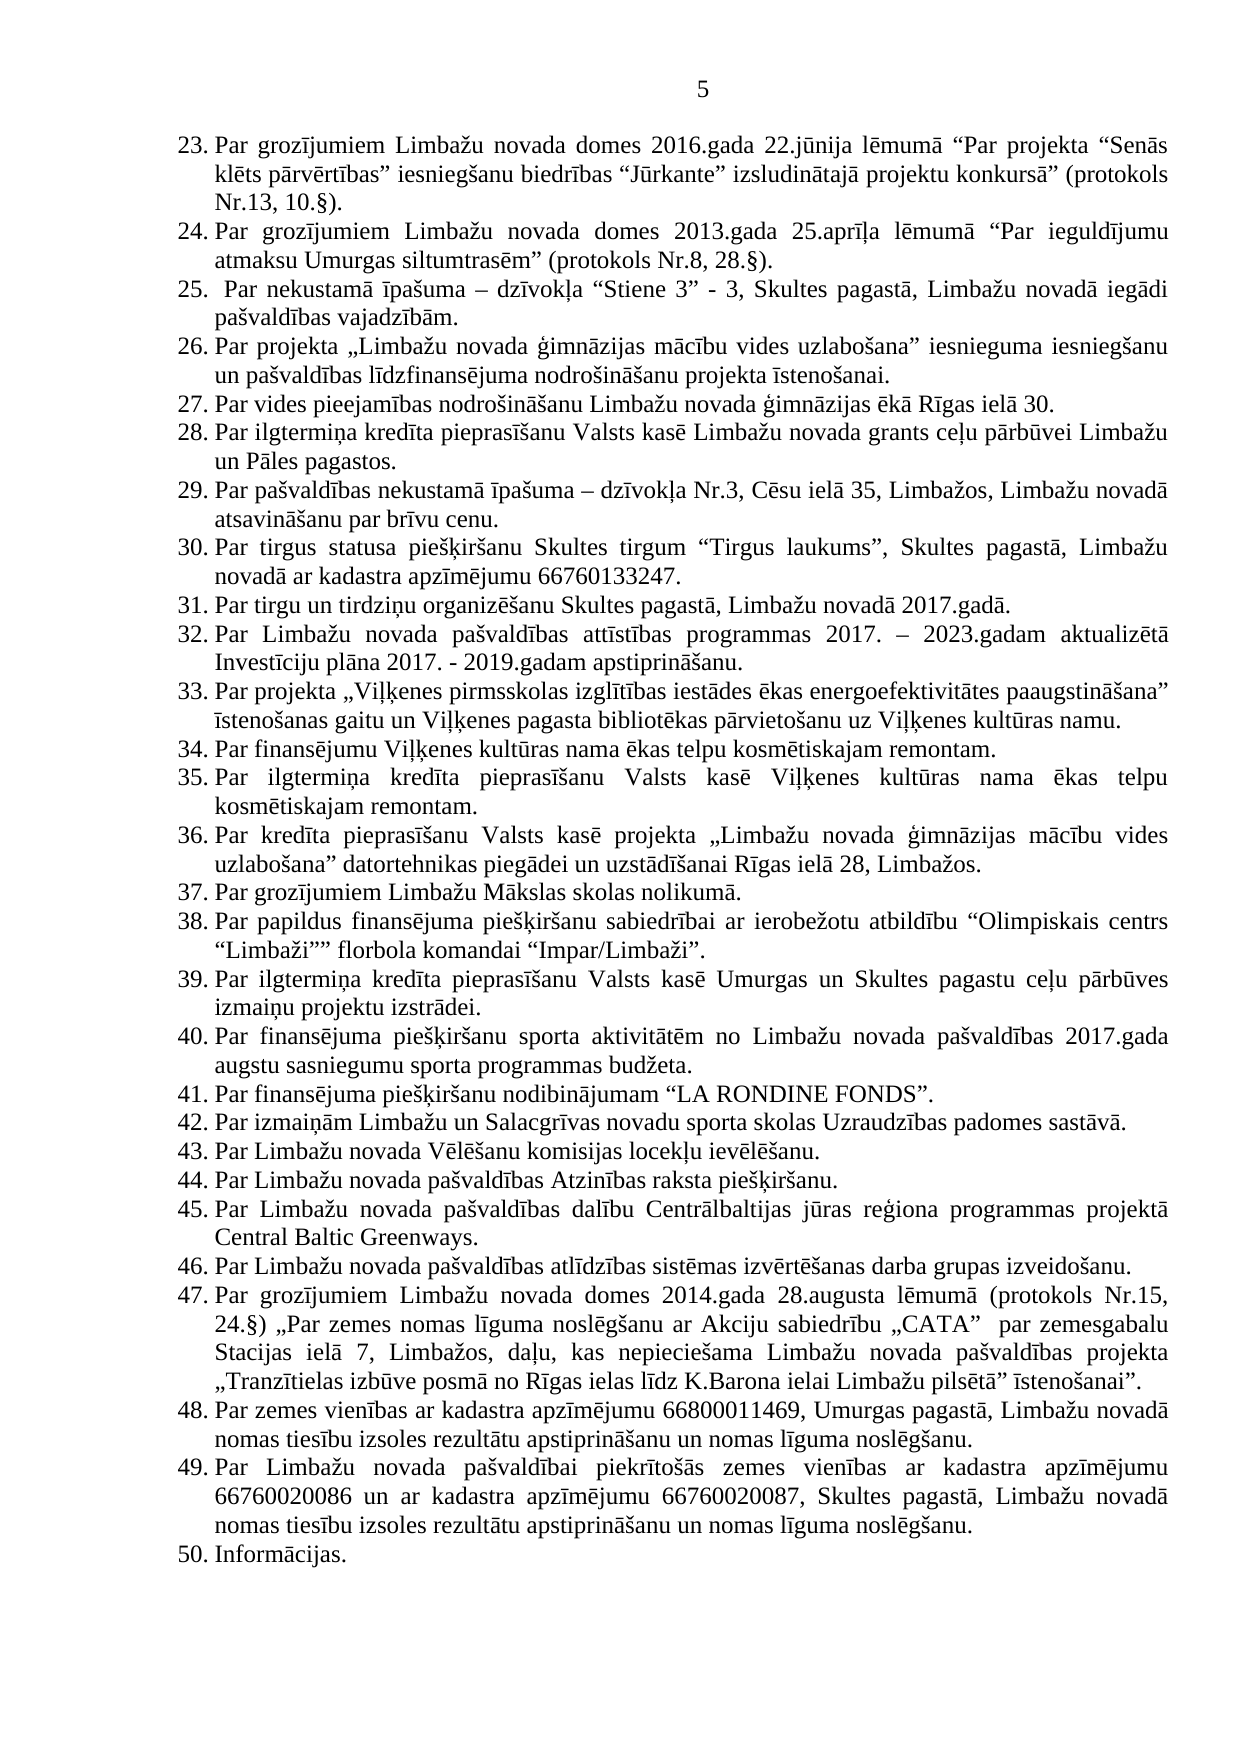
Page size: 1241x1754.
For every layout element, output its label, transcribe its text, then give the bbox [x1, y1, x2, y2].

list Par finansējuma piešķiršanu sporta aktivitātēm no Limbažu novada pašvaldības 2017.gada augstu sasniegumu sporta programmas budžeta. [177, 1021, 1169, 1079]
list Par Limbažu novada pašvaldības Atzinības raksta piešķiršanu. [177, 1165, 1169, 1194]
list Par ilgtermiņa kredīta pieprasīšanu Valsts kasē Umurgas un Skultes pagastu ceļu pārbūves izmaiņu projektu izstrādei. [177, 964, 1169, 1021]
list Par grozījumiem Limbažu novada domes 2016.gada 22.jūnija lēmumā “Par projekta “Senās klēts pārvērtības” iesniegšanu biedrības “Jūrkante” izsludinātajā projektu konkursā” (protokols Nr.13, 10.§). [177, 130, 1169, 216]
list Par tirgus statusa piešķiršanu Skultes tirgum “Tirgus laukums”, Skultes pagastā, Limbažu novadā ar kadastra apzīmējumu 66760133247. [177, 532, 1169, 590]
list Par zemes vienības ar kadastra apzīmējumu 66800011469, Umurgas pagastā, Limbažu novadā nomas tiesību izsoles rezultātu apstiprināšanu un nomas līguma noslēgšanu. [177, 1395, 1169, 1452]
list Par kredīta pieprasīšanu Valsts kasē projekta „Limbažu novada ģimnāzijas mācību vides uzlabošana” datortehnikas piegādei un uzstādīšanai Rīgas ielā 28, Limbažos. [177, 820, 1169, 877]
list Par pašvaldības nekustamā īpašuma – dzīvokļa Nr.3, Cēsu ielā 35, Limbažos, Limbažu novadā atsavināšanu par brīvu cenu. [177, 475, 1169, 532]
list Par Limbažu novada pašvaldības atlīdzības sistēmas izvērtēšanas darba grupas izveidošanu. [177, 1251, 1169, 1280]
list Par vides pieejamības nodrošināšanu Limbažu novada ģimnāzijas ēkā Rīgas ielā 30. [177, 389, 1169, 417]
list Par projekta „Limbažu novada ģimnāzijas mācību vides uzlabošana” iesnieguma iesniegšanu un pašvaldības līdzfinansējuma nodrošināšanu projekta īstenošanai. [177, 331, 1169, 389]
list Par grozījumiem Limbažu novada domes 2013.gada 25.aprīļa lēmumā “Par ieguldījumu atmaksu Umurgas siltumtrasēm” (protokols Nr.8, 28.§). [177, 216, 1169, 274]
list Par ilgtermiņa kredīta pieprasīšanu Valsts kasē Limbažu novada grants ceļu pārbūvei Limbažu un Pāles pagastos. [177, 417, 1169, 475]
list Par papildus finansējuma piešķiršanu sabiedrībai ar ierobežotu atbildību “Olimpiskais centrs “Limbaži”” florbola komandai “Impar/Limbaži”. [177, 906, 1169, 964]
list Par Limbažu novada pašvaldībai piekrītošās zemes vienības ar kadastra apzīmējumu 66760020086 un ar kadastra apzīmējumu 66760020087, Skultes pagastā, Limbažu novadā nomas tiesību izsoles rezultātu apstiprināšanu un nomas līguma noslēgšanu. [177, 1452, 1169, 1539]
list Par Limbažu novada Vēlēšanu komisijas locekļu ievēlēšanu. [177, 1136, 1169, 1165]
list Par projekta „Viļķenes pirmsskolas izglītības iestādes ēkas energoefektivitātes paaugstināšana” īstenošanas gaitu un Viļķenes pagasta bibliotēkas pārvietošanu uz Viļķenes kultūras namu. [177, 676, 1169, 734]
list Informācijas. [177, 1539, 1169, 1567]
list Par Limbažu novada pašvaldības attīstības programmas 2017. – 2023.gadam aktualizētā Investīciju plāna 2017. - 2019.gadam apstiprināšanu. [177, 619, 1169, 676]
list Par finansējumu Viļķenes kultūras nama ēkas telpu kosmētiskajam remontam. [177, 734, 1169, 762]
list Par izmaiņām Limbažu un Salacgrīvas novadu sporta skolas Uzraudzības padomes sastāvā. [177, 1107, 1169, 1136]
list Par grozījumiem Limbažu novada domes 2014.gada 28.augusta lēmumā (protokols Nr.15, 24.§) „Par zemes nomas līguma noslēgšanu ar Akciju sabiedrību „CATA” par zemesgabalu Stacijas ielā 7, Limbažos, daļu, kas nepieciešama Limbažu novada pašvaldības projekta „Tranzītielas izbūve posmā no Rīgas ielas līdz K.Barona ielai Limbažu pilsētā” īstenošanai”. [177, 1280, 1169, 1395]
list Par nekustamā īpašuma – dzīvokļa “Stiene 3” - 3, Skultes pagastā, Limbažu novadā iegādi pašvaldības vajadzībām. [177, 274, 1169, 331]
list Par Limbažu novada pašvaldības dalību Centrālbaltijas jūras reģiona programmas projektā Central Baltic Greenways. [177, 1194, 1169, 1251]
list Par tirgu un tirdziņu organizēšanu Skultes pagastā, Limbažu novadā 2017.gadā. [177, 590, 1169, 619]
list Par grozījumiem Limbažu Mākslas skolas nolikumā. [177, 877, 1169, 906]
list Par ilgtermiņa kredīta pieprasīšanu Valsts kasē Viļķenes kultūras nama ēkas telpu kosmētiskajam remontam. [177, 762, 1169, 820]
list Par finansējuma piešķiršanu nodibinājumam “LA RONDINE FONDS”. [177, 1079, 1169, 1107]
